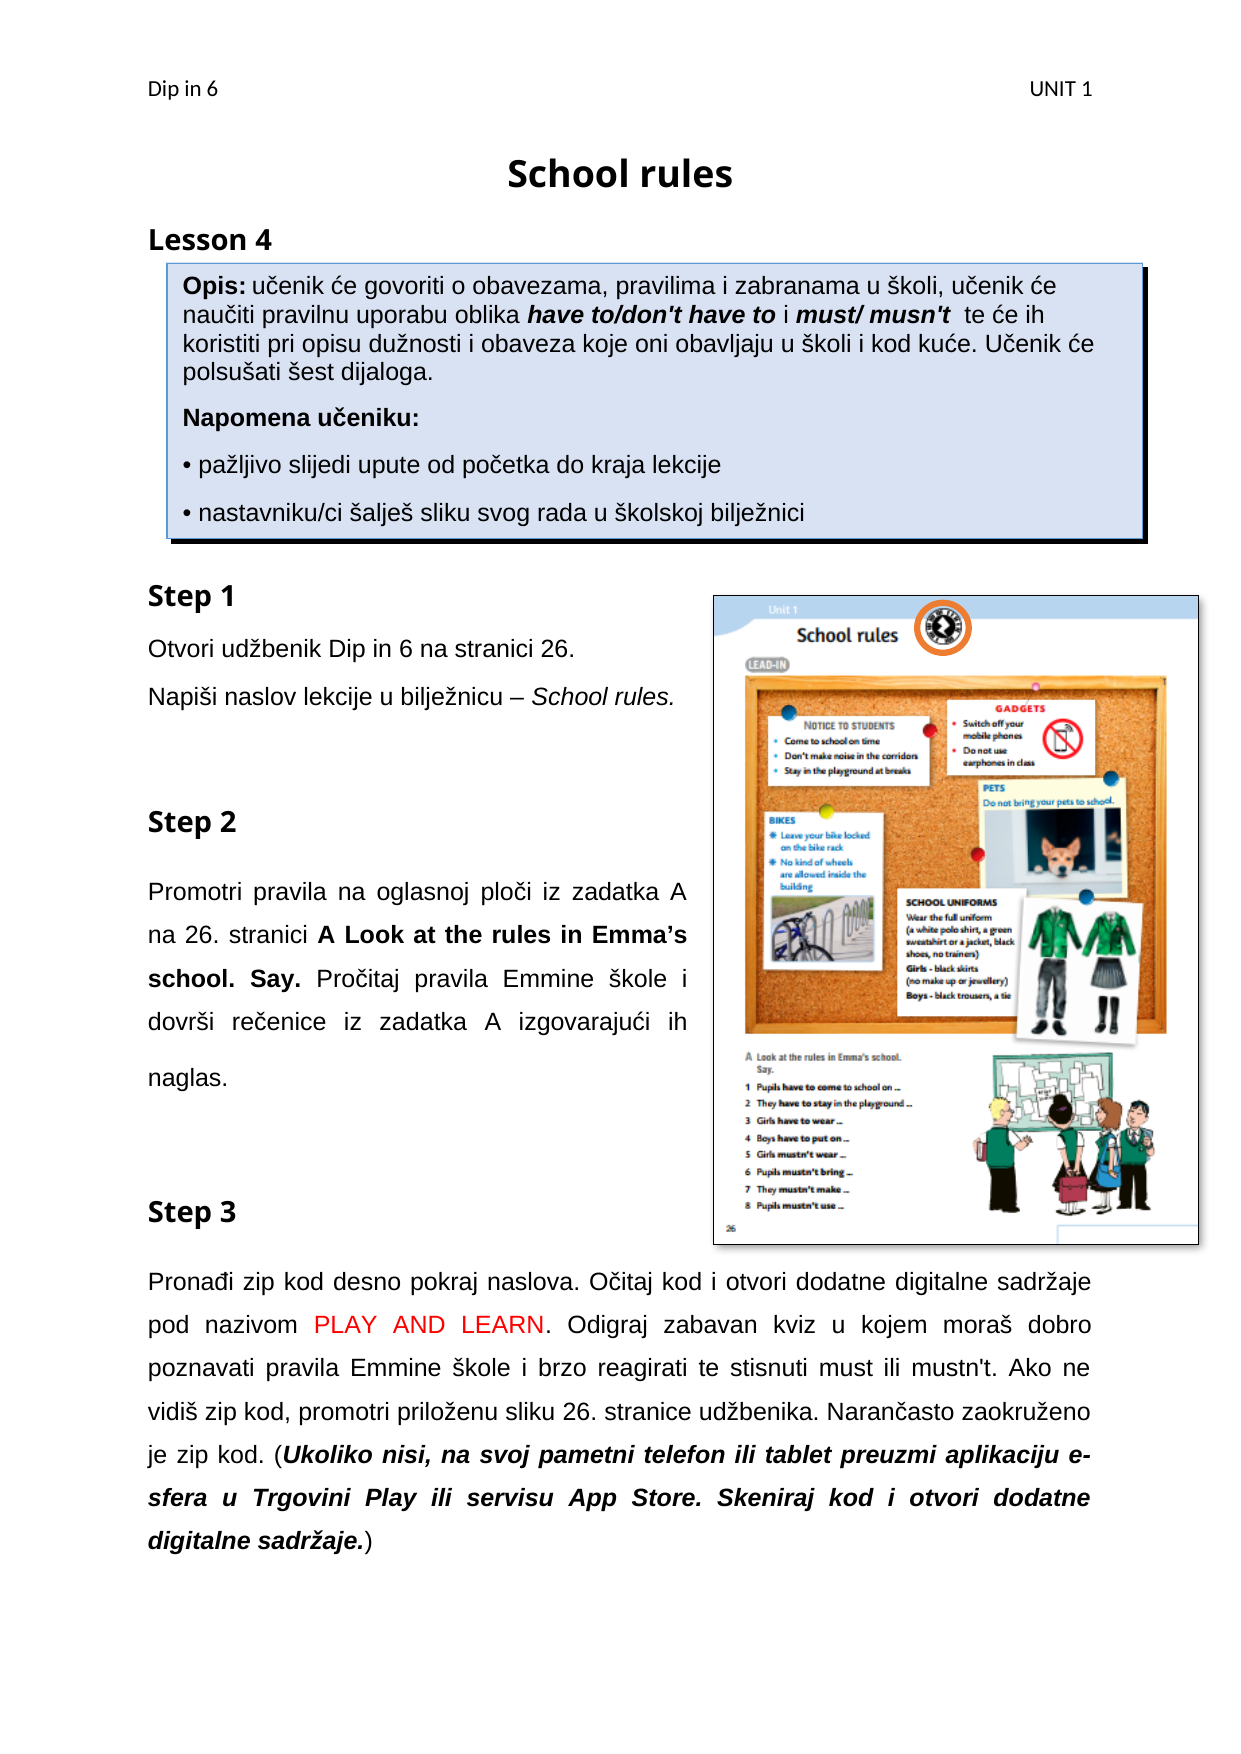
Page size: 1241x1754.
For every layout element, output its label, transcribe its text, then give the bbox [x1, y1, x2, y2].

text Pronađi zip kod desno pokraj naslova. Očitaj kod i otvori dodatne digitalne sadržaje pod nazivom PLAY AND LEARN. Odigraj zabavan kviz u kojem moraš dobro poznavati pravila Emmine škole i brzo reagirati te stisnuti must ili mustn't. Ako ne vidiš zip kod, promotri priloženu sliku 26. stranice udžbenika. Narančasto zaokruženo je zip kod. (Ukoliko nisi, na svoj pametni telefon ili tablet preuzmi aplikaciju e-sfera u Trgovini Play ili servisu App Store. Skeniraj kod i otvori dodatne digitalne sadržaje.) [148, 1267, 1093, 1554]
text Promotri pravila na oglasnoj ploči iz zadatka A na 26. stranici A Look at the rules in Emma’s school. Say. Pročitaj pravila Emmine škole i dovrši rečenice iz zadatka A izgovarajući ih naglas. [148, 877, 710, 1095]
text School rules [148, 148, 1093, 199]
text Napiši naslov lekcije u bilježnicu – School rules. [148, 682, 710, 711]
text Step 2 [148, 742, 710, 841]
text Step 3 [148, 1131, 710, 1231]
picture [714, 596, 1198, 1244]
text Lesson 4 [148, 219, 1093, 259]
text Otvori udžbenik Dip in 6 na stranici 26. [148, 634, 710, 663]
text Step 1 [148, 532, 1093, 614]
